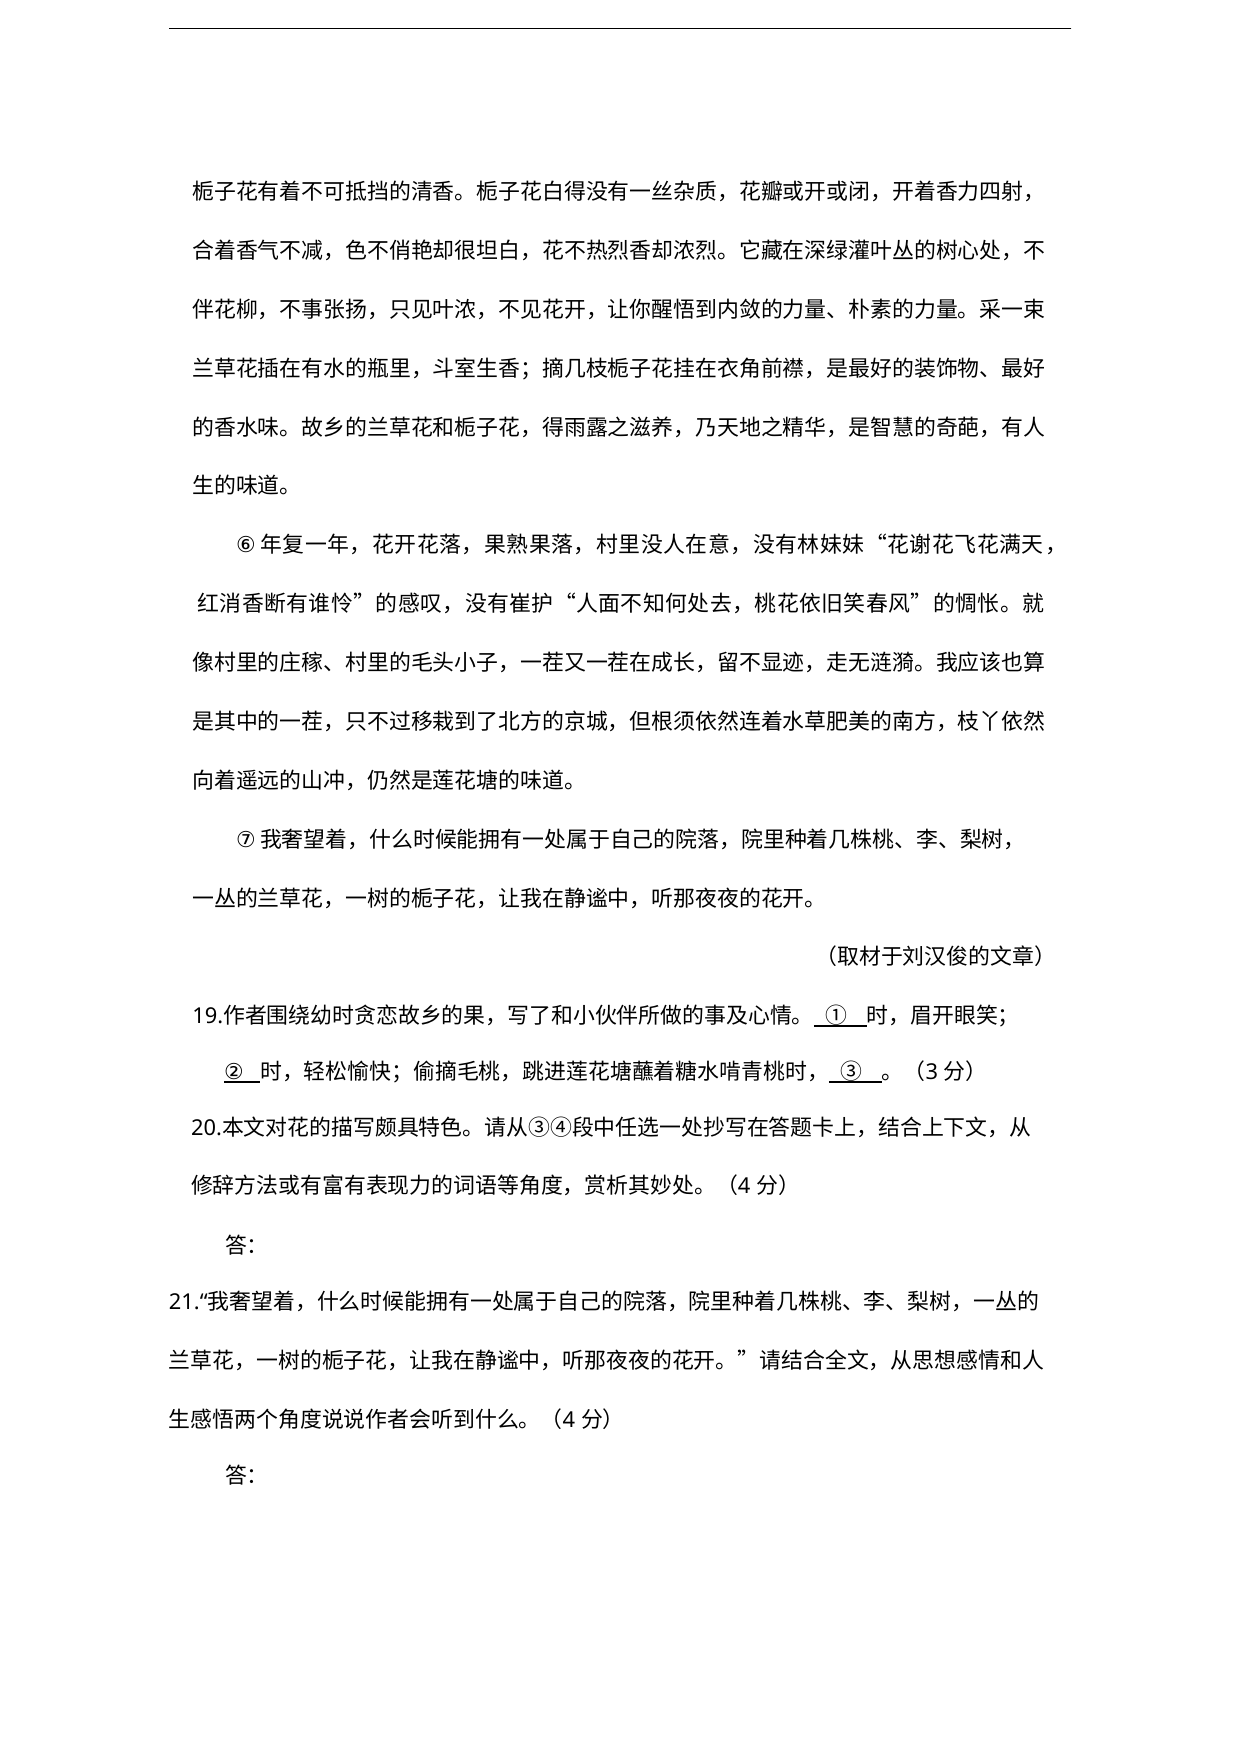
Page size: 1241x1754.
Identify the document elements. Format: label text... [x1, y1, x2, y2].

text ⑦我奢望着，什么时候能拥有一处属于自己的院落，院里种着几株桃、李、梨树，一丛的兰草花，一树的栀子花，让我在静谧中，听那夜夜的花开。 [192, 822, 1046, 912]
text 栀子花有着不可抵挡的清香。栀子花白得没有一丝杂质，花瓣或开或闭，开着香力四射， 合着香气不减，色不俏艳却很坦白，花不热烈香却浓烈。它藏在深绿灌叶丛的树心处，不伴花柳，不事张扬，只见叶浓，不见花开，让你醒悟到内敛的力量、朴素的力量。采一束兰草花插在有水的瓶里，斗室生香；摘几枝栀子花挂在衣角前襟，是最好的装饰物、最好的香水味。故乡的兰草花和栀子花，得雨露之滋养，乃天地之精华，是智慧的奇葩，有人生的味道。 [192, 174, 1046, 500]
text （取材于刘汉俊的文章） 19.作者围绕幼时贪恋故乡的果，写了和小伙伴所做的事及心情。 ① 时，眉开眼笑； [192, 939, 1071, 1030]
text 21.“我奢望着，什么时候能拥有一处属于自己的院落，院里种着几株桃、李、梨树，一丛的兰草花，一树的栀子花，让我在静谧中，听那夜夜的花开。”请结合全文，从思想感情和人生感悟两个角度说说作者会听到什么。（4 分） [169, 1284, 1049, 1434]
text ⑥年复一年，花开花落，果熟果落，村里没人在意，没有林妹妹“花谢花飞花满天， 红消香断有谁怜”的感叹，没有崔护“人面不知何处去，桃花依旧笑春风”的惆怅。就像村里的庄稼、村里的毛头小子，一茬又一茬在成长，留不显迹，走无涟漪。我应该也算是其中的一茬，只不过移栽到了北方的京城，但根须依然连着水草肥美的南方，枝丫依然向着遥远的山冲，仍然是莲花塘的味道。 [192, 527, 1046, 794]
text 答： [225, 1228, 1071, 1259]
text ② 时，轻松愉快；偷摘毛桃，跳进莲花塘蘸着糖水啃青桃时， ③ 。（3 分） [224, 1057, 1071, 1084]
text 答： [225, 1461, 1071, 1489]
text 20.本文对花的描写颇具特色。请从③④段中任选一处抄写在答题卡上，结合上下文，从修辞方法或有富有表现力的词语等角度，赏析其妙处。（4 分） [191, 1109, 1048, 1200]
